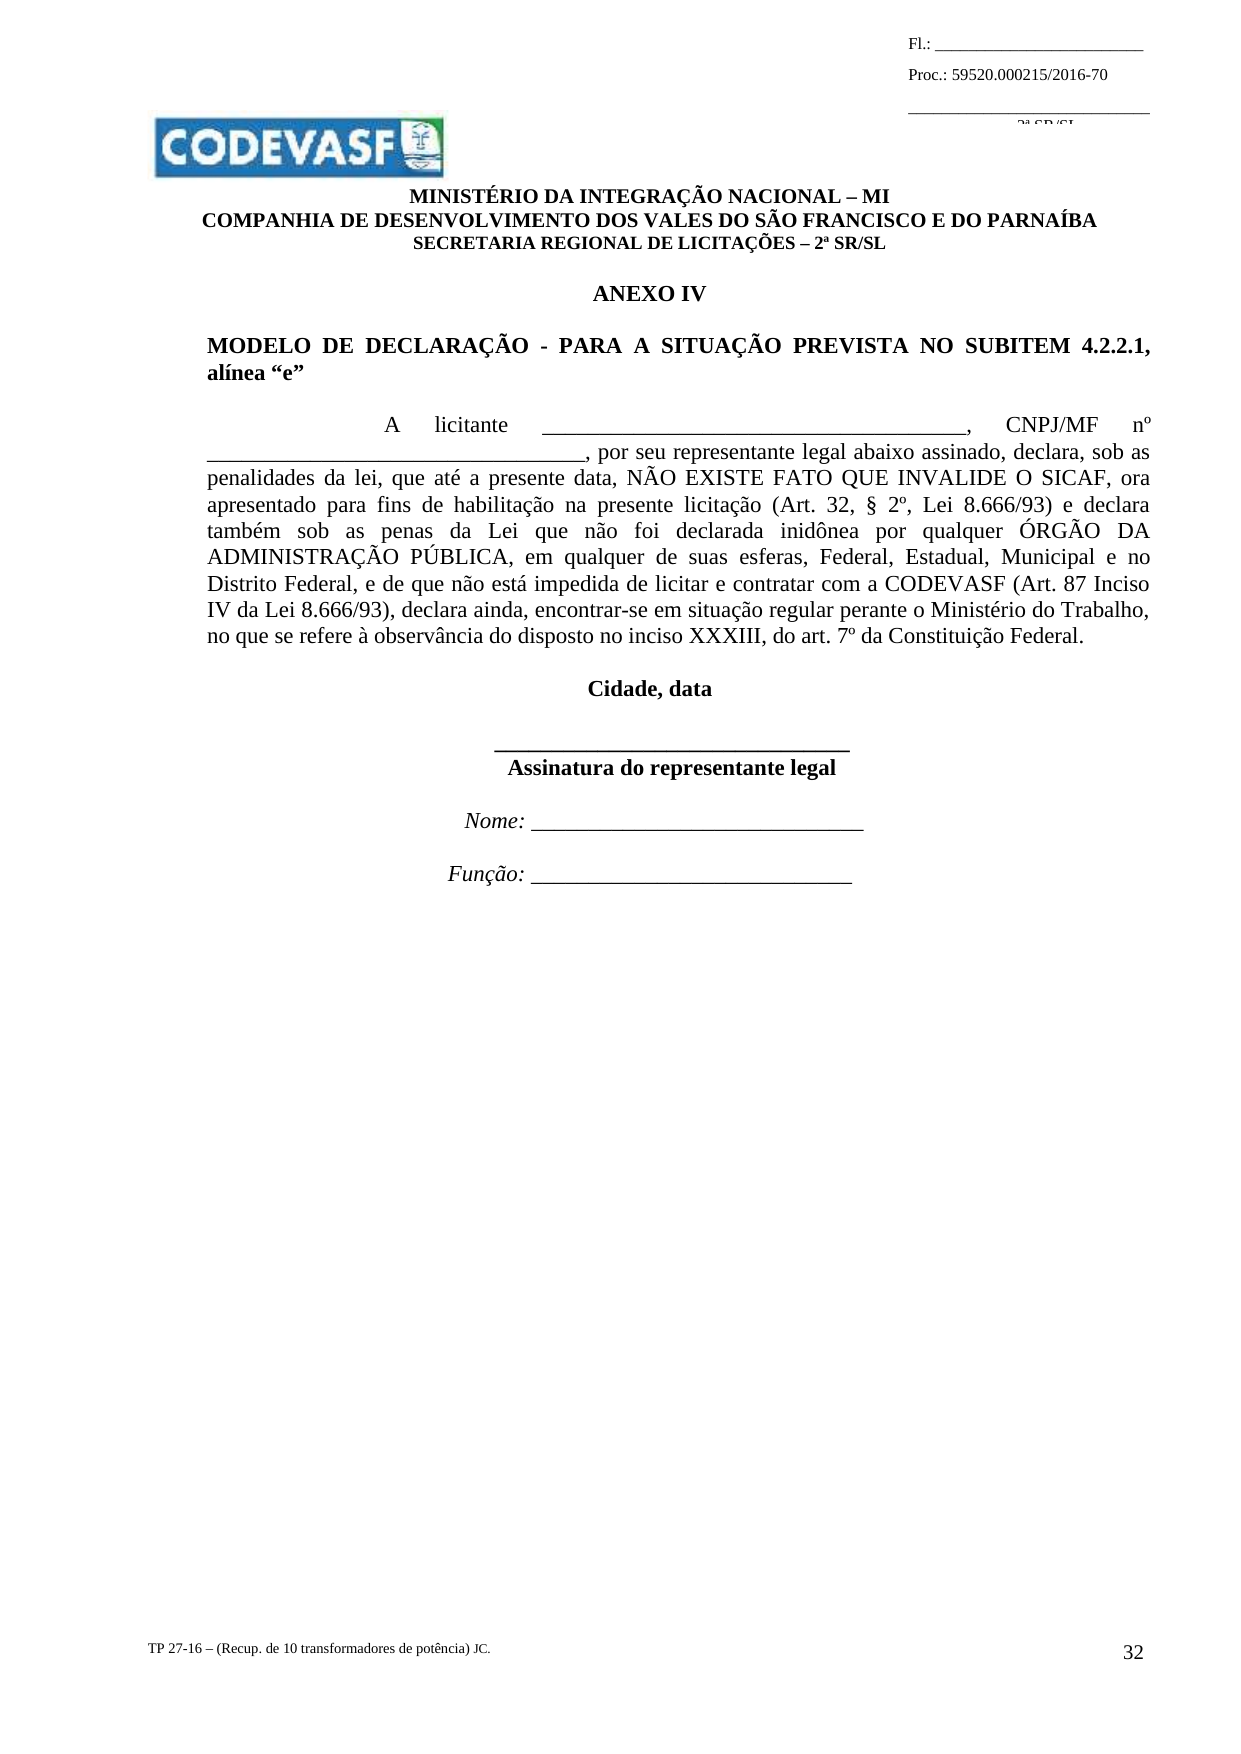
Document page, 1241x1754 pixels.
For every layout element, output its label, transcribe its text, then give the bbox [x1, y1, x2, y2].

text MODELO DE DECLARAÇÃO - PARA A SITUAÇÃO PREVISTA NO SUBITEM 4.2.2.1, alínea “e” [207, 332, 1152, 385]
subtitle Cidade, data [148, 675, 1152, 701]
picture [147, 110, 450, 184]
subtitle ANEXO IV [148, 280, 1152, 306]
text Assinatura do representante legal [148, 754, 1152, 781]
text A licitante _____________________________________, CNPJ/MF nº _________________________________, por seu representante legal abaixo assinado, declara, sob as penalidades da lei, que até a presente data, NÃO EXISTE FATO QUE INVALIDE O SICAF, ora apresentado para fins de habilitação na presente licitação (Art. 32, § 2º, Lei 8.666/93) e declara também sob as penas da Lei que não foi declarada inidônea por qualquer ÓRGÃO DA ADMINISTRAÇÃO PÚBLICA, em qualquer de suas esferas, Federal, Estadual, Municipal e no Distrito Federal, e de que não está impedida de licitar e contratar com a CODEVASF (Art. 87 Inciso IV da Lei 8.666/93), declara ainda, encontrar-se em situação regular perante o Ministério do Trabalho, no que se refere à observância do disposto no inciso XXXIII, do art. 7º da Constituição Federal. [207, 412, 1152, 649]
text _______________________________ [148, 728, 1152, 754]
text Função: ____________________________ [148, 859, 1152, 886]
subtitle Nome: _____________________________ [148, 807, 1152, 833]
